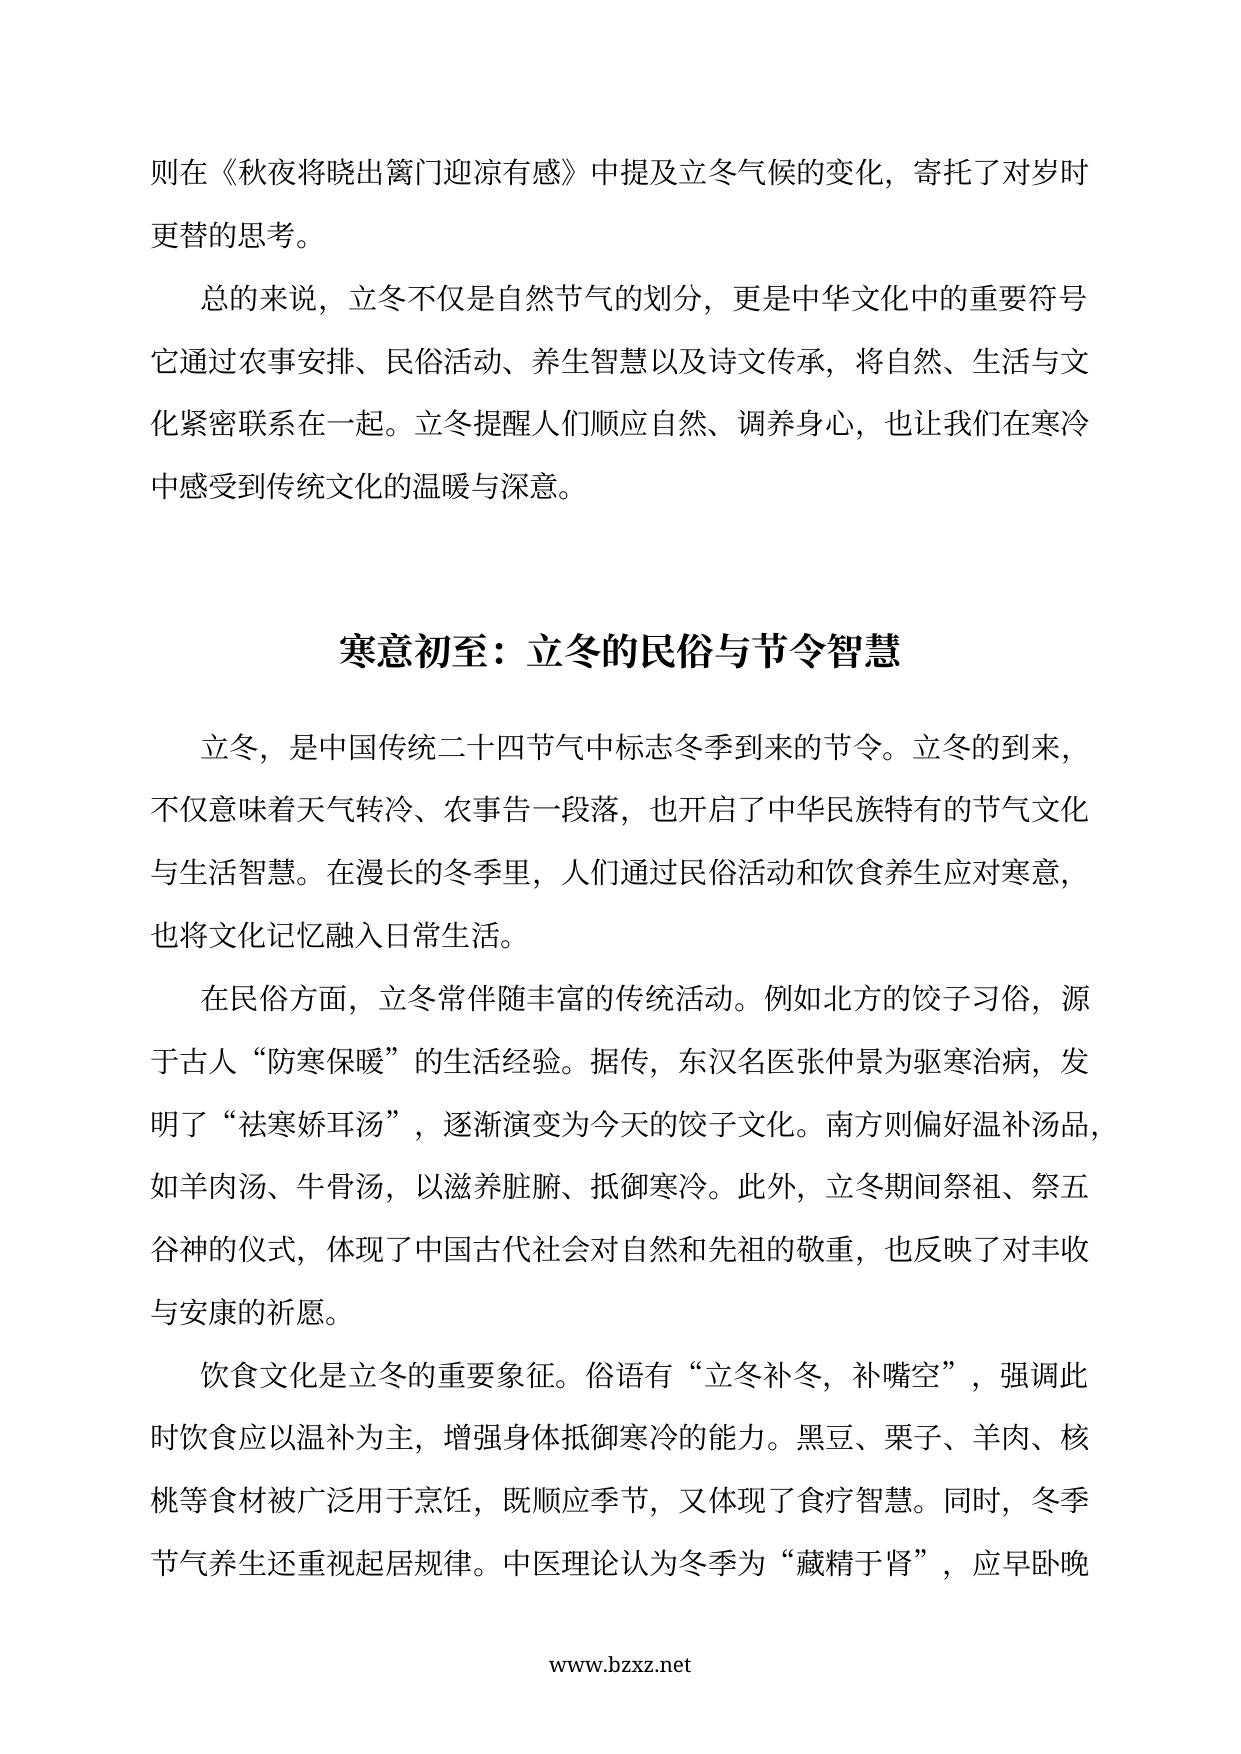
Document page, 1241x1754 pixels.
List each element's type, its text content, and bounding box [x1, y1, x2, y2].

text 立冬，是中国传统二十四节气中标志冬季到来的节令。立冬的到来，不仅意味着天气转冷、农事告一段落，也开启了中华民族特有的节气文化与生活智慧。在漫长的冬季里，人们通过民俗活动和饮食养生应对寒意，也将文化记忆融入日常生活。 [150, 724, 1090, 955]
subtitle 寒意初至：立冬的民俗与节令智慧 [150, 623, 1090, 677]
text 在民俗方面，立冬常伴随丰富的传统活动。例如北方的饺子习俗，源于古人“防寒保暖”的生活经验。据传，东汉名医张仲景为驱寒治病，发明了“祛寒娇耳汤”，逐渐演变为今天的饺子文化。南方则偏好温补汤品，如羊肉汤、牛骨汤，以滋养脏腑、抵御寒冷。此外，立冬期间祭祖、祭五谷神的仪式，体现了中国古代社会对自然和先祖的敬重，也反映了对丰收与安康的祈愿。 [150, 976, 1090, 1332]
text 总的来说，立冬不仅是自然节气的划分，更是中华文化中的重要符号。它通过农事安排、民俗活动、养生智慧以及诗文传承，将自然、生活与文化紧密联系在一起。立冬提醒人们顺应自然、调养身心，也让我们在寒冷中感受到传统文化的温暖与深意。 [150, 276, 1090, 506]
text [150, 1353, 1090, 1583]
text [150, 150, 1090, 255]
